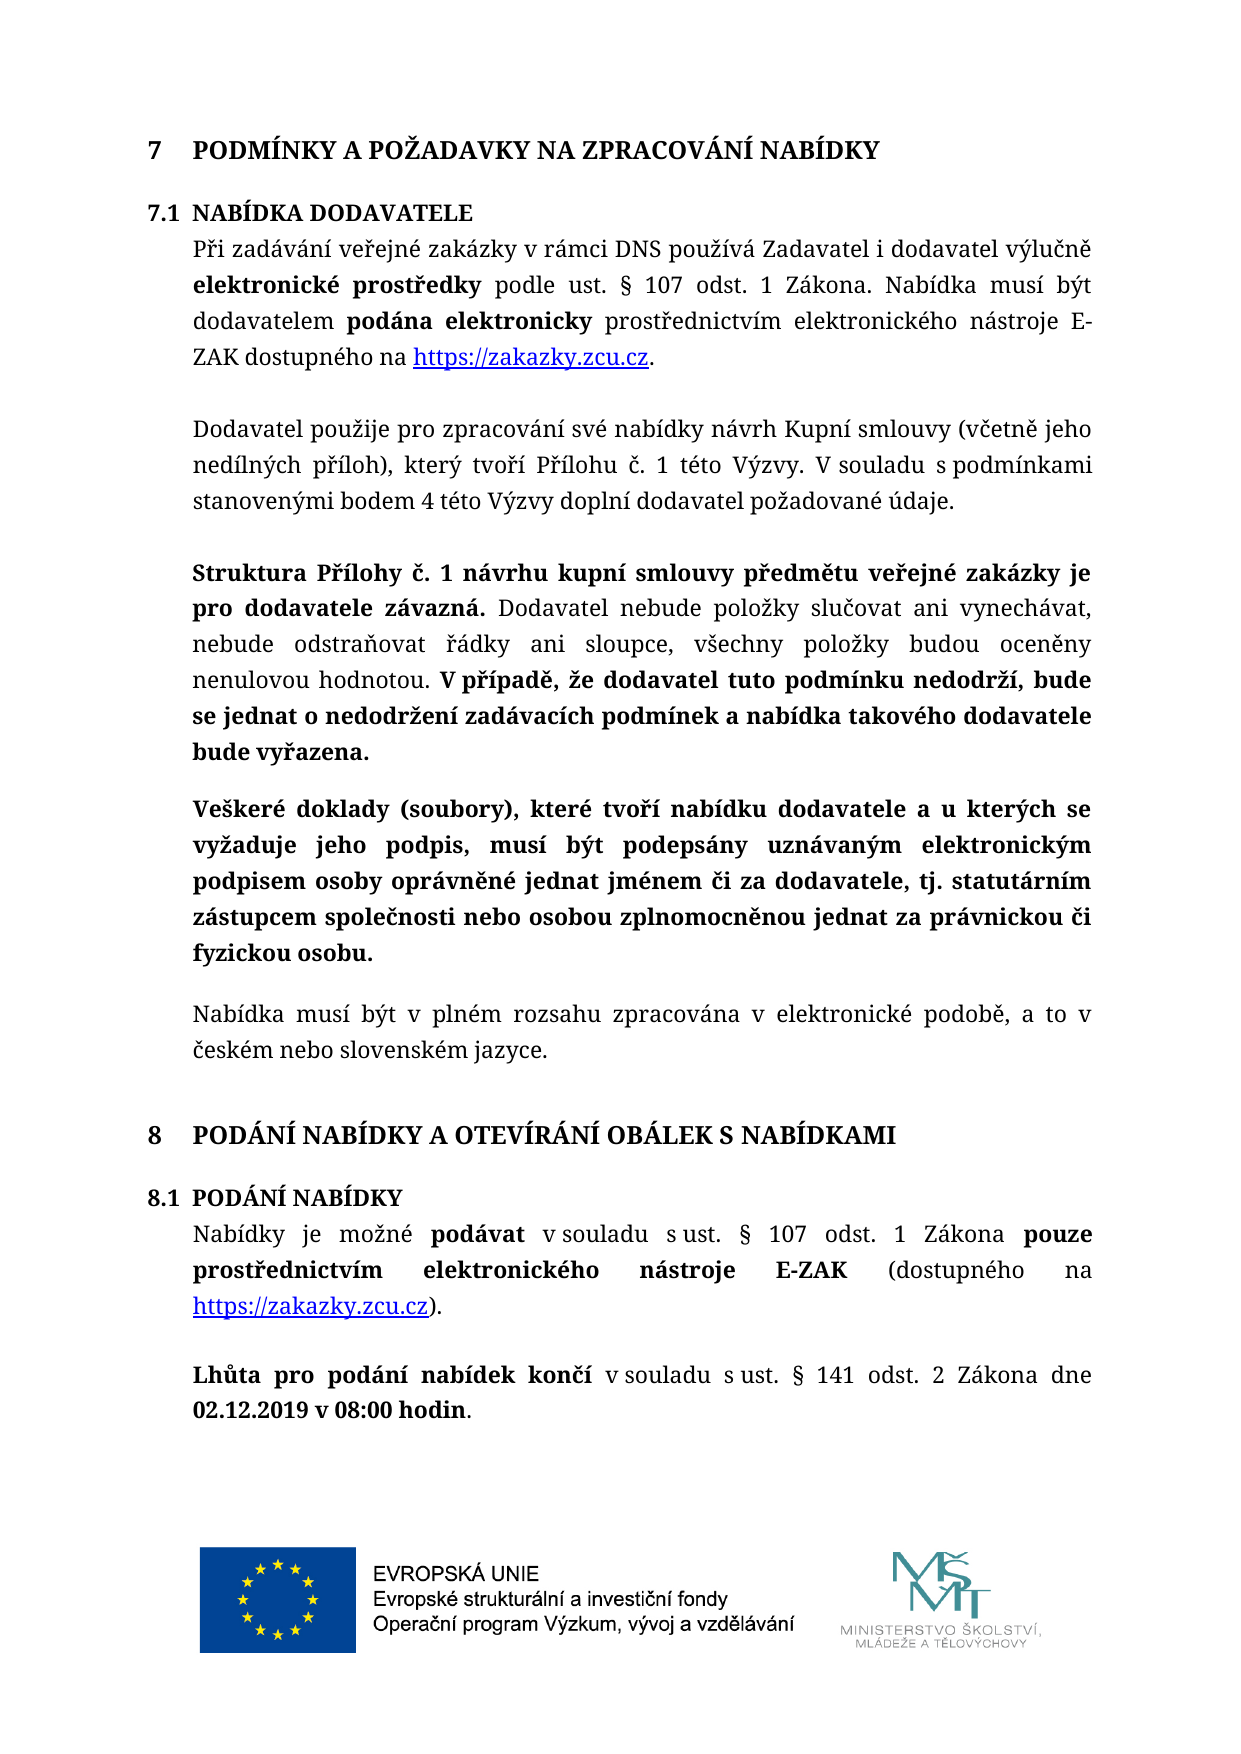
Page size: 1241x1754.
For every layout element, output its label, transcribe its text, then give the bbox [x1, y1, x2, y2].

subtitle PODÁNÍ NABÍDKY A OTEVÍRÁNÍ OBÁLEK S NABÍDKAMI [148, 1118, 1093, 1152]
picture [147, 1495, 1093, 1705]
text Lhůta pro podání nabídek končí v souladu s ust. § 141 odst. 2 Zákona dne 02.12.2019 v 08:00 hodin. [193, 1358, 1093, 1426]
text Dodavatel použije pro zpracování své nabídky návrh Kupní smlouvy (včetně jeho nedílných příloh), který tvoří Přílohu č. 1 této Výzvy. V souladu s podmínkami stanovenými bodem 4 této Výzvy doplní dodavatel požadované údaje. [193, 413, 1093, 516]
text Při zadávání veřejné zakázky v rámci DNS používá Zadavatel i dodavatel výlučně elektronické prostředky podle ust. § 107 odst. 1 Zákona. Nabídka musí být dodavatelem podána elektronicky prostřednictvím elektronického nástroje E-ZAK dostupného na https://zakazky.zcu.cz. [193, 233, 1093, 372]
text Struktura Přílohy č. 1 návrhu kupní smlouvy předmětu veřejné zakázky je pro dodavatele závazná. Dodavatel nebude položky slučovat ani vynechávat, nebude odstraňovat řádky ani sloupce, všechny položky budou oceněny nenulovou hodnotou. V případě, že dodavatel tuto podmínku nedodrží, bude se jednat o nedodržení zadávacích podmínek a nabídka takového dodavatele bude vyřazena. [192, 556, 1093, 767]
text Veškeré doklady (soubory), které tvoří nabídku dodavatele a u kterých se vyžaduje jeho podpis, musí být podepsány uznávaným elektronickým podpisem osoby oprávněné jednat jménem či za dodavatele, tj. statutárním zástupcem společnosti nebo osobou zplnomocněnou jednat za právnickou či fyzickou osobu. [193, 793, 1093, 968]
subtitle PODMÍNKY A POŽADAVKY NA ZPRACOVÁNÍ NABÍDKY [148, 133, 1093, 167]
subtitle NABÍDKA DODAVATELE [147, 197, 1093, 228]
subtitle PODÁNÍ NABÍDKY [147, 1182, 1093, 1213]
text Nabídky je možné podávat v souladu s ust. § 107 odst. 1 Zákona pouze prostřednictvím elektronického nástroje E-ZAK (dostupného na https://zakazky.zcu.cz). [193, 1218, 1093, 1321]
text Nabídka musí být v plném rozsahu zpracována v elektronické podobě, a to v českém nebo slovenském jazyce. [192, 998, 1093, 1065]
